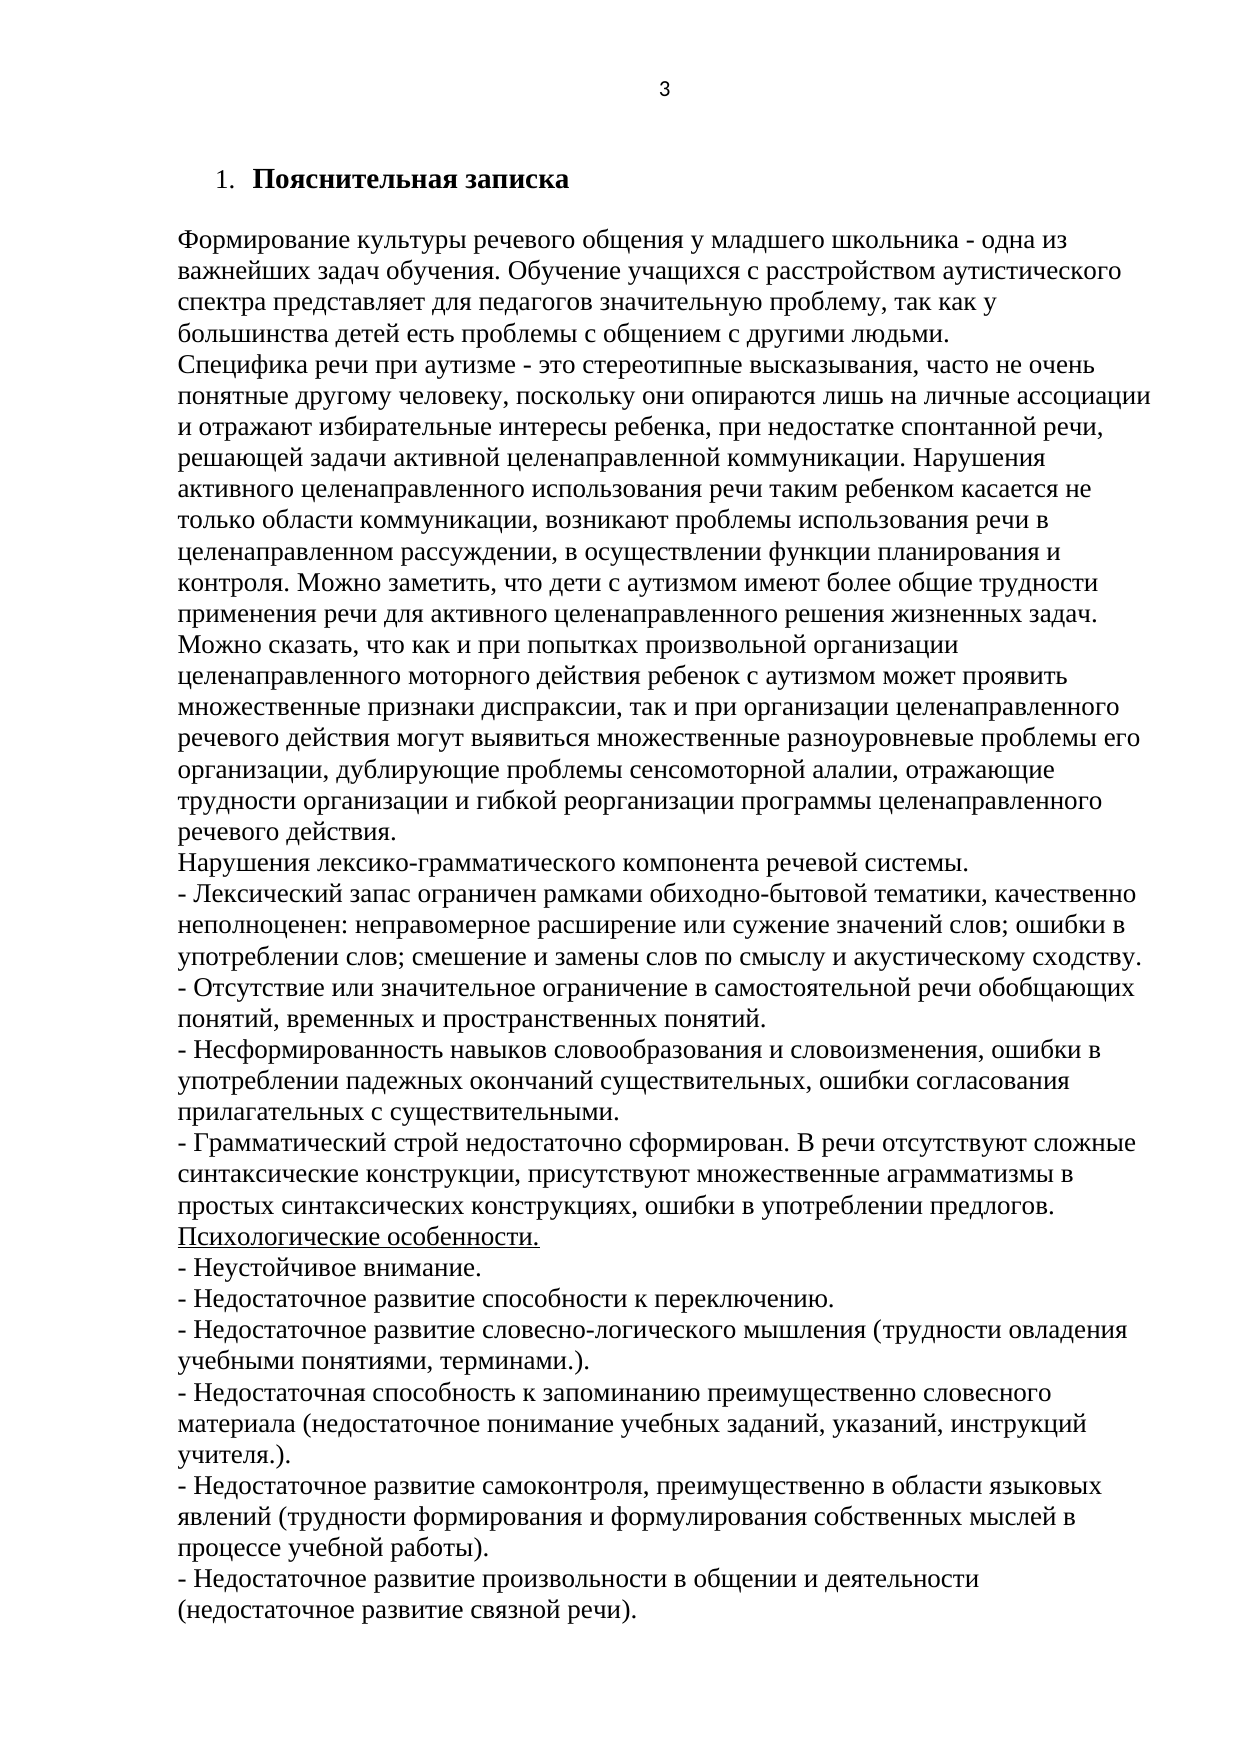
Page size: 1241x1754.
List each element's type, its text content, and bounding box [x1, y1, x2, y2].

text - Лексический запас ограничен рамками обиходно-бытовой тематики, качественно неполноценен: неправомерное расширение или сужение значений слов; ошибки в употреблении слов; смешение и замены слов по смыслу и акустическому сходству. [177, 877, 1152, 971]
text - Отсутствие или значительное ограничение в самостоятельной речи обобщающих понятий, временных и пространственных понятий. [177, 971, 1152, 1033]
text - Недостаточное развитие произвольности в общении и деятельности (недостаточное развитие связной речи). [177, 1562, 1152, 1625]
text Формирование культуры речевого общения у младшего школьника - одна из важнейших задач обучения. Обучение учащихся с расстройством аутистического спектра представляет для педагогов значительную проблему, так как у большинства детей есть проблемы с общением с другими людьми. [177, 223, 1152, 348]
text - Недостаточное развитие словесно-логического мышления (трудности овладения учебными понятиями, терминами.). [177, 1313, 1152, 1376]
text - Несформированность навыков словообразования и словоизменения, ошибки в употреблении падежных окончаний существительных, ошибки согласования прилагательных с существительными. [177, 1033, 1152, 1126]
text - Недостаточная способность к запоминанию преимущественно словесного материала (недостаточное понимание учебных заданий, указаний, инструкций учителя.). [177, 1376, 1152, 1469]
text Можно сказать, что как и при попытках произвольной организации целенаправленного моторного действия ребенок с аутизмом может проявить множественные признаки диспраксии, так и при организации целенаправленного речевого действия могут выявиться множественные разноуровневые проблемы его организации, дублирующие проблемы сенсомоторной алалии, отражающие трудности организации и гибкой реорганизации программы целенаправленного речевого действия. [397, 628, 1152, 846]
text Нарушения лексико-грамматического компонента речевой системы. [177, 846, 1152, 877]
list Пояснительная записка [215, 161, 1152, 194]
text - Недостаточное развитие самоконтроля, преимущественно в области языковых явлений (трудности формирования и формулирования собственных мыслей в процессе учебной работы). [177, 1469, 1152, 1562]
text - Недостаточное развитие способности к переключению. [177, 1282, 1152, 1313]
text Специфика речи при аутизме - это стереотипные высказывания, часто не очень понятные другому человеку, поскольку они опираются лишь на личные ассоциации и отражают избирательные интересы ребенка, при недостатке спонтанной речи, решающей задачи активной целенаправленной коммуникации. Нарушения активного целенаправленного использования речи таким ребенком касается не только области коммуникации, возникают проблемы использования речи в целенаправленном рассуждении, в осуществлении функции планирования и контроля. Можно заметить, что дети с аутизмом имеют более общие трудности применения речи для активного целенаправленного решения жизненных задач. [177, 348, 1152, 628]
text Психологические особенности. [177, 1220, 1152, 1251]
text - Грамматический строй недостаточно сформирован. В речи отсутствуют сложные синтаксические конструкции, присутствуют множественные аграмматизмы в простых синтаксических конструкциях, ошибки в употреблении предлогов. [177, 1126, 1152, 1220]
text - Неустойчивое внимание. [177, 1251, 1152, 1282]
